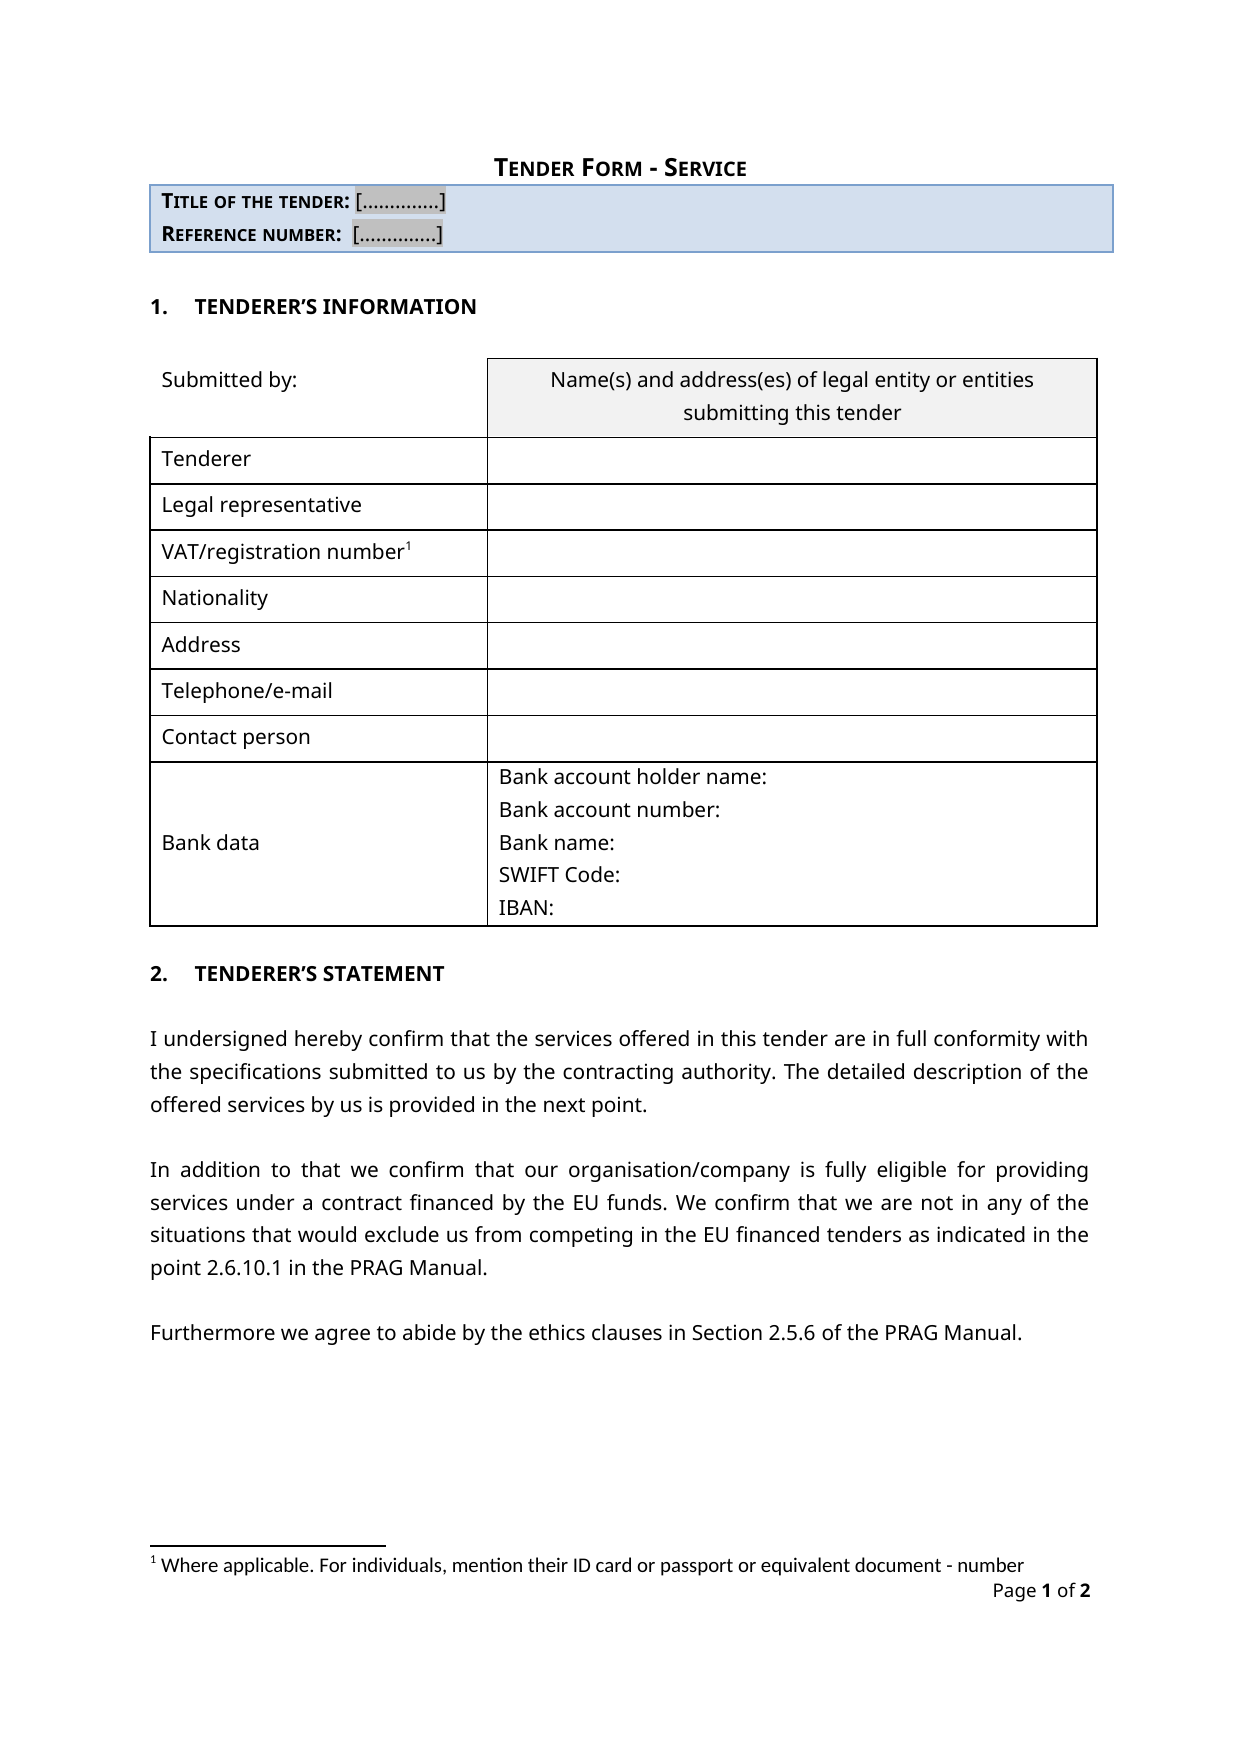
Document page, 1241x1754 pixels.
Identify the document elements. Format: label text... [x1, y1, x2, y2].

text In addition to that we confirm that our organisation/company is fully eligible for providing services under a contract financed by the EU funds. We confirm that we are not in any of the situations that would exclude us from competing in the EU financed tenders as indicated in the point 2.6.10.1 in the PRAG Manual. [150, 1155, 1090, 1281]
table_cell [488, 670, 1096, 714]
table_cell Telephone/e-mail [151, 670, 487, 714]
text I undersigned hereby confirm that the services offered in this tender are in full conformity with the specifications submitted to us by the contracting authority. The detailed description of the offered services by us is provided in the next point. [150, 1024, 1090, 1118]
table_cell Address [151, 623, 487, 668]
table_cell [488, 623, 1096, 668]
table_cell Contact person [151, 716, 487, 761]
table_cell Nationality [151, 577, 487, 622]
text Furthermore we agree to abide by the ethics clauses in Section 2.5.6 of the PRAG Manual. [150, 1318, 1090, 1346]
table_cell [488, 531, 1096, 576]
table_cell Tenderer [151, 438, 487, 483]
table_header Title of the tender: […………..] Reference number: […………..] [151, 186, 1112, 251]
table_cell [488, 577, 1096, 622]
list TENDERER’S STATEMENT [150, 959, 1090, 988]
list TENDERER’S INFORMATION [150, 292, 1090, 321]
table_cell Legal representative [151, 485, 487, 529]
table_cell [488, 438, 1096, 483]
table_cell [488, 716, 1096, 761]
table_cell Bank data [151, 763, 487, 925]
text Tender Form - Service [150, 150, 1090, 184]
table_cell [488, 485, 1096, 529]
table_header Submitted by: [150, 358, 487, 436]
table_cell VAT/registration number [151, 531, 487, 576]
table_header Name(s) and address(es) of legal entity or entities submitting this tender [488, 359, 1096, 436]
table_cell Bank account holder name: Bank account number: Bank name: SWIFT Code: IBAN: [488, 763, 1096, 925]
